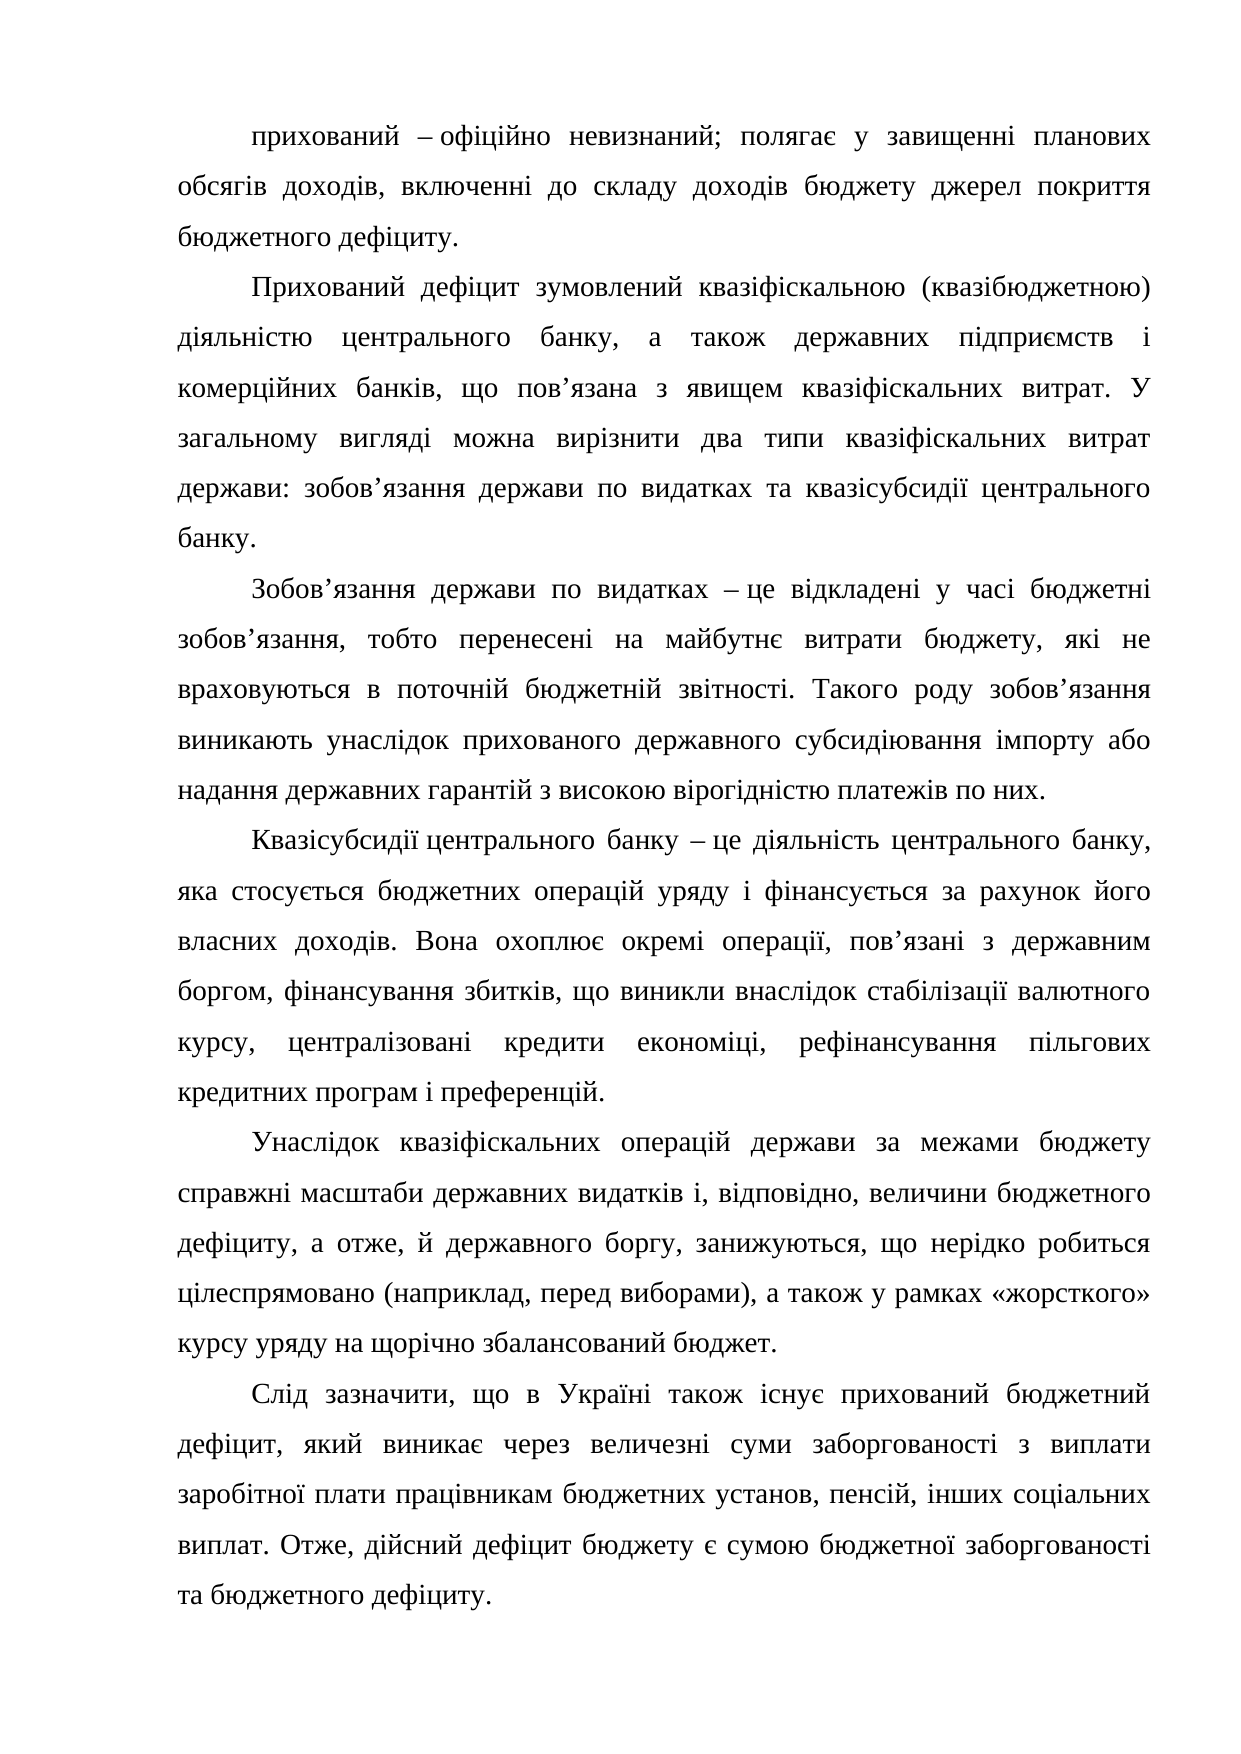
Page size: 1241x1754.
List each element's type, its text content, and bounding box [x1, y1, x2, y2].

text Унаслідок квазіфіскальних операцій держави за межами бюджету справжні масштаби державних видатків і, відповідно, величини бюджетного дефіциту, а отже, й державного боргу, занижуються, що нерідко робиться цілеспрямовано (наприклад, перед виборами), а також у рамках «жорсткого» курсу уряду на щорічно збалансований бюджет. [177, 1124, 1152, 1359]
text Квазісубсидії центрального банку – це діяльність центрального банку, яка стосується бюджетних операцій уряду і фінансується за рахунок його власних доходів. Вона охоплює окремі операції, пов’язані з державним боргом, фінансування збитків, що виникли внаслідок стабілізації валютного курсу, централізовані кредити економіці, рефінансування пільгових кредитних програм і преференцій. [177, 822, 1152, 1108]
text Зобов’язання держави по видатках – це відкладені у часі бюджетні зобов’язання, тобто перенесені на майбутнє витрати бюджету, які не враховуються в поточній бюджетній звітності. Такого роду зобов’язання виникають унаслідок прихованого державного субсидіювання імпорту або надання державних гарантій з високою вірогідністю платежів по них. [177, 571, 1152, 806]
text прихований – офіційно невизнаний; полягає у завищенні планових обсягів доходів, включенні до складу доходів бюджету джерел покриття бюджетного дефіциту. [177, 118, 1152, 252]
text Прихований дефіцит зумовлений квазіфіскальною (квазібюджетною) діяльністю центрального банку, а також державних підприємств і комерційних банків, що пов’язана з явищем квазіфіскальних витрат. У загальному вигляді можна вирізнити два типи квазіфіскальних витрат держави: зобов’язання держави по видатках та квазісубсидії центрального банку. [177, 269, 1152, 554]
text Слід зазначити, що в Україні також існує прихований бюджетний дефіцит, який виникає через величезні суми заборгованості з виплати заробітної плати працівникам бюджетних установ, пенсій, інших соціальних виплат. Отже, дійсний дефіцит бюджету є сумою бюджетної заборгованості та бюджетного дефіциту. [177, 1376, 1152, 1611]
